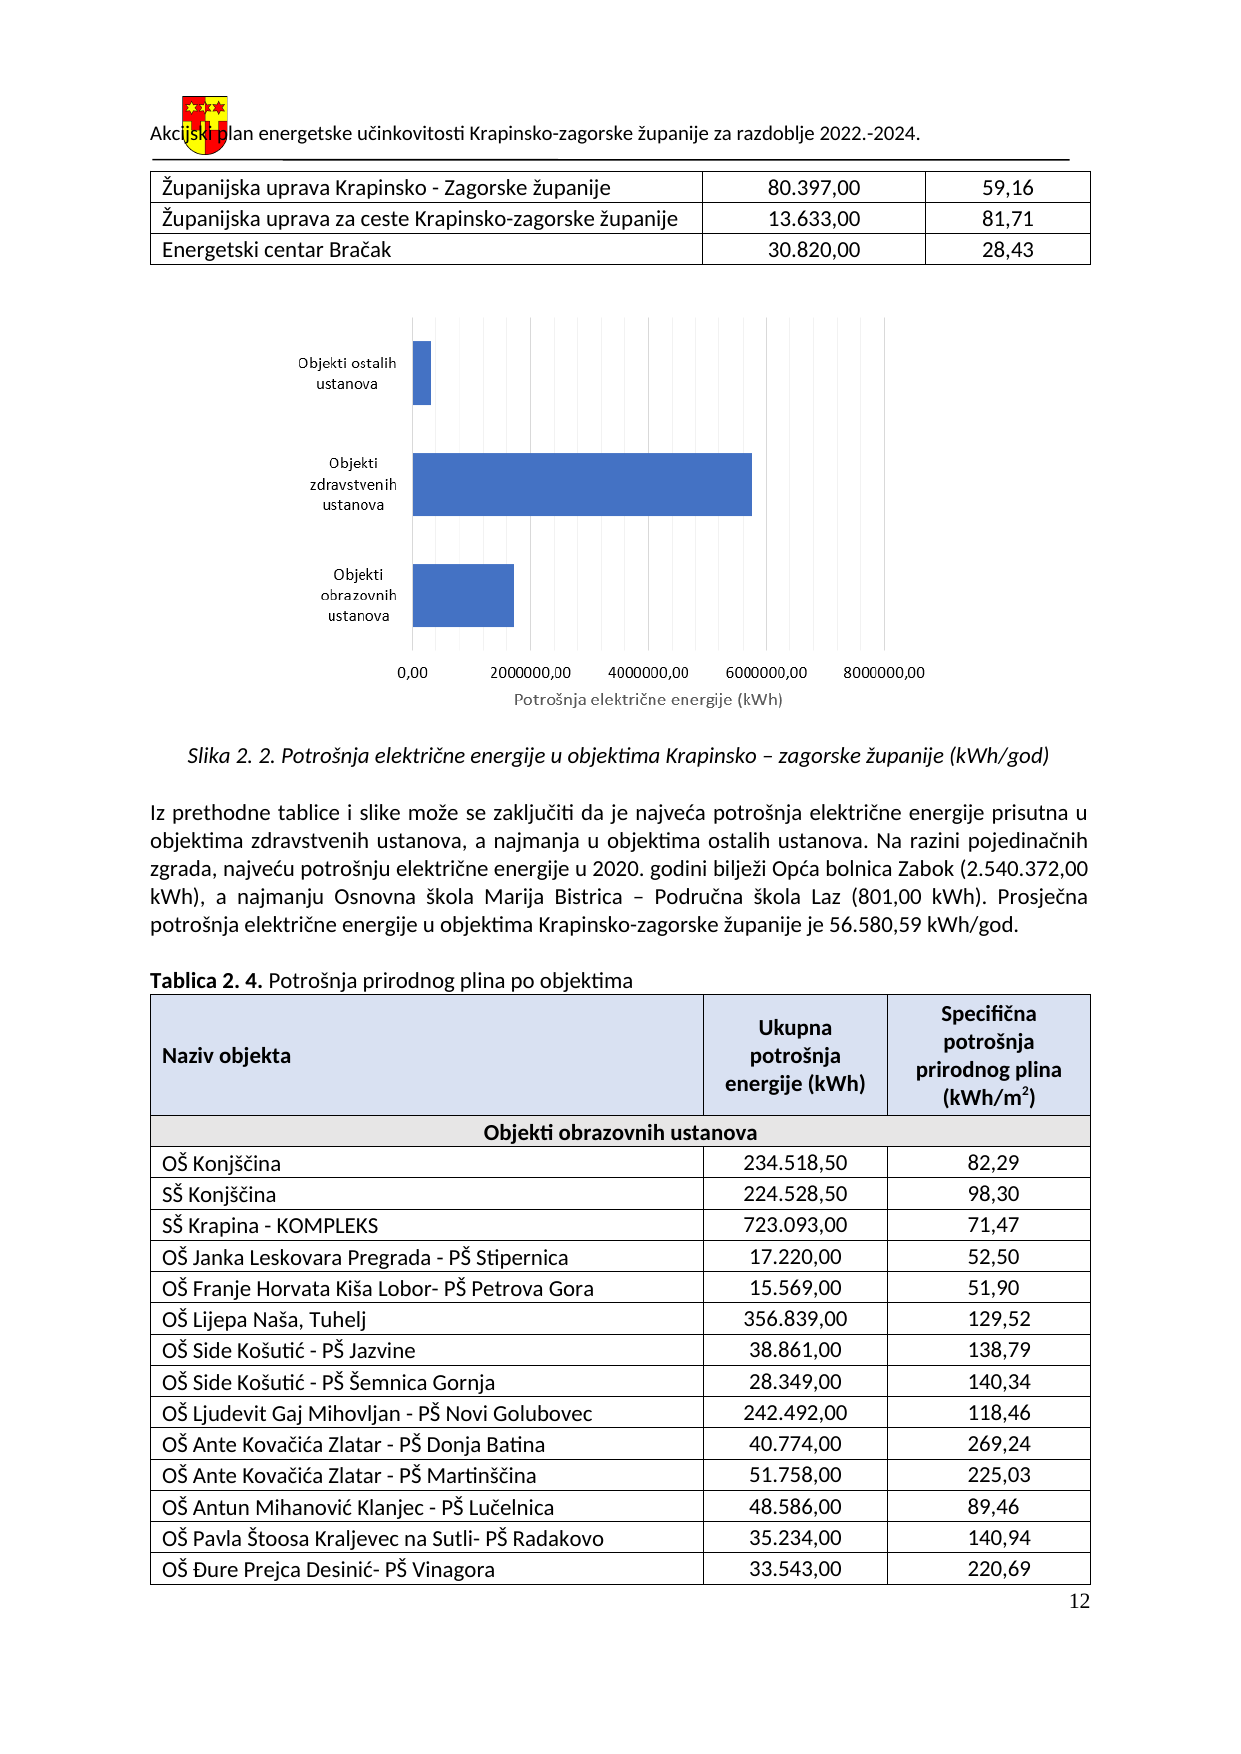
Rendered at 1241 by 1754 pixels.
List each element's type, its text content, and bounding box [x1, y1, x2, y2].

table_cell 28.349,00 [704, 1366, 887, 1396]
table_cell 48.586,00 [704, 1491, 887, 1521]
table_header Ukupna potrošnja energije (kWh) [704, 995, 887, 1115]
table_cell 40.774,00 [704, 1428, 887, 1458]
table_cell OŠ Janka Leskovara Pregrada - PŠ Stipernica [151, 1241, 703, 1271]
table_cell OŠ Lijepa Naša, Tuhelj [151, 1303, 703, 1333]
table_cell 52,50 [888, 1241, 1090, 1271]
text Slika 2. 2. Potrošnja električne energije u objektima Krapinsko – zagorske županije (kWh/god) [150, 742, 1090, 770]
table_cell 51.758,00 [704, 1460, 887, 1490]
table_cell 98,30 [888, 1178, 1090, 1208]
table_cell 17.220,00 [704, 1241, 887, 1271]
table_cell Županijska uprava Krapinsko - Zagorske županije [151, 172, 702, 202]
table_cell 82,29 [888, 1147, 1090, 1177]
table_cell Objekti obrazovnih ustanova [151, 1116, 1090, 1146]
table_header Naziv objekta [151, 995, 703, 1115]
table_cell 242.492,00 [704, 1397, 887, 1427]
table_cell 13.633,00 [703, 203, 925, 233]
table_cell 129,52 [888, 1303, 1090, 1333]
table_cell OŠ Konjščina [151, 1147, 703, 1177]
table_cell 59,16 [926, 172, 1090, 202]
text Iz prethodne tablice i slike može se zaključiti da je najveća potrošnja električne energije prisutna u objektima zdravstvenih ustanova, a najmanja u objektima ostalih ustanova. Na razini pojedinačnih zgrada, najveću potrošnju električne energije u 2020. godini bilježi Opća bolnica Zabok (2.540.372,00 kWh), a najmanju Osnovna škola Marija Bistrica – Područna škola Laz (801,00 kWh). Prosječna potrošnja električne energije u objektima Krapinsko-zagorske županije je 56.580,59 kWh/god. [150, 798, 1090, 938]
table_cell 140,94 [888, 1522, 1090, 1552]
table_header Specifična potrošnja prirodnog plina (kWh/m2) [888, 995, 1090, 1115]
table_cell OŠ Franje Horvata Kiša Lobor- PŠ Petrova Gora [151, 1272, 703, 1302]
table_cell 28,43 [926, 234, 1090, 264]
table_cell Županijska uprava za ceste Krapinsko-zagorske županije [151, 203, 702, 233]
picture [182, 96, 228, 155]
table_cell 71,47 [888, 1210, 1090, 1240]
table_cell 51,90 [888, 1272, 1090, 1302]
table_cell OŠ Antun Mihanović Klanjec - PŠ Lučelnica [151, 1491, 703, 1521]
table_cell 80.397,00 [703, 172, 925, 202]
picture [268, 297, 972, 734]
table_cell OŠ Đure Prejca Desinić- PŠ Vinagora [151, 1553, 703, 1583]
table_cell SŠ Krapina - KOMPLEKS [151, 1210, 703, 1240]
table_cell 81,71 [926, 203, 1090, 233]
table_cell 269,24 [888, 1428, 1090, 1458]
table_cell 89,46 [888, 1491, 1090, 1521]
table_cell 225,03 [888, 1460, 1090, 1490]
table_cell OŠ Ante Kovačića Zlatar - PŠ Martinščina [151, 1460, 703, 1490]
table_cell OŠ Pavla Štoosa Kraljevec na Sutli- PŠ Radakovo [151, 1522, 703, 1552]
table_cell 220,69 [888, 1553, 1090, 1583]
table_cell 140,34 [888, 1366, 1090, 1396]
table_cell OŠ Side Košutić - PŠ Šemnica Gornja [151, 1366, 703, 1396]
table_cell 118,46 [888, 1397, 1090, 1427]
table_cell 30.820,00 [703, 234, 925, 264]
text Tablica 2. 4. Potrošnja prirodnog plina po objektima [150, 966, 1090, 994]
table_cell 33.543,00 [704, 1553, 887, 1583]
table_cell 38.861,00 [704, 1335, 887, 1365]
table_cell 35.234,00 [704, 1522, 887, 1552]
table_cell OŠ Side Košutić - PŠ Jazvine [151, 1335, 703, 1365]
table_cell 138,79 [888, 1335, 1090, 1365]
table_cell 224.528,50 [704, 1178, 887, 1208]
table_cell OŠ Ljudevit Gaj Mihovljan - PŠ Novi Golubovec [151, 1397, 703, 1427]
table_cell Energetski centar Bračak [151, 234, 702, 264]
table_cell 15.569,00 [704, 1272, 887, 1302]
table_cell 234.518,50 [704, 1147, 887, 1177]
table_cell OŠ Ante Kovačića Zlatar - PŠ Donja Batina [151, 1428, 703, 1458]
table_cell 723.093,00 [704, 1210, 887, 1240]
table_cell 356.839,00 [704, 1303, 887, 1333]
table_cell SŠ Konjščina [151, 1178, 703, 1208]
